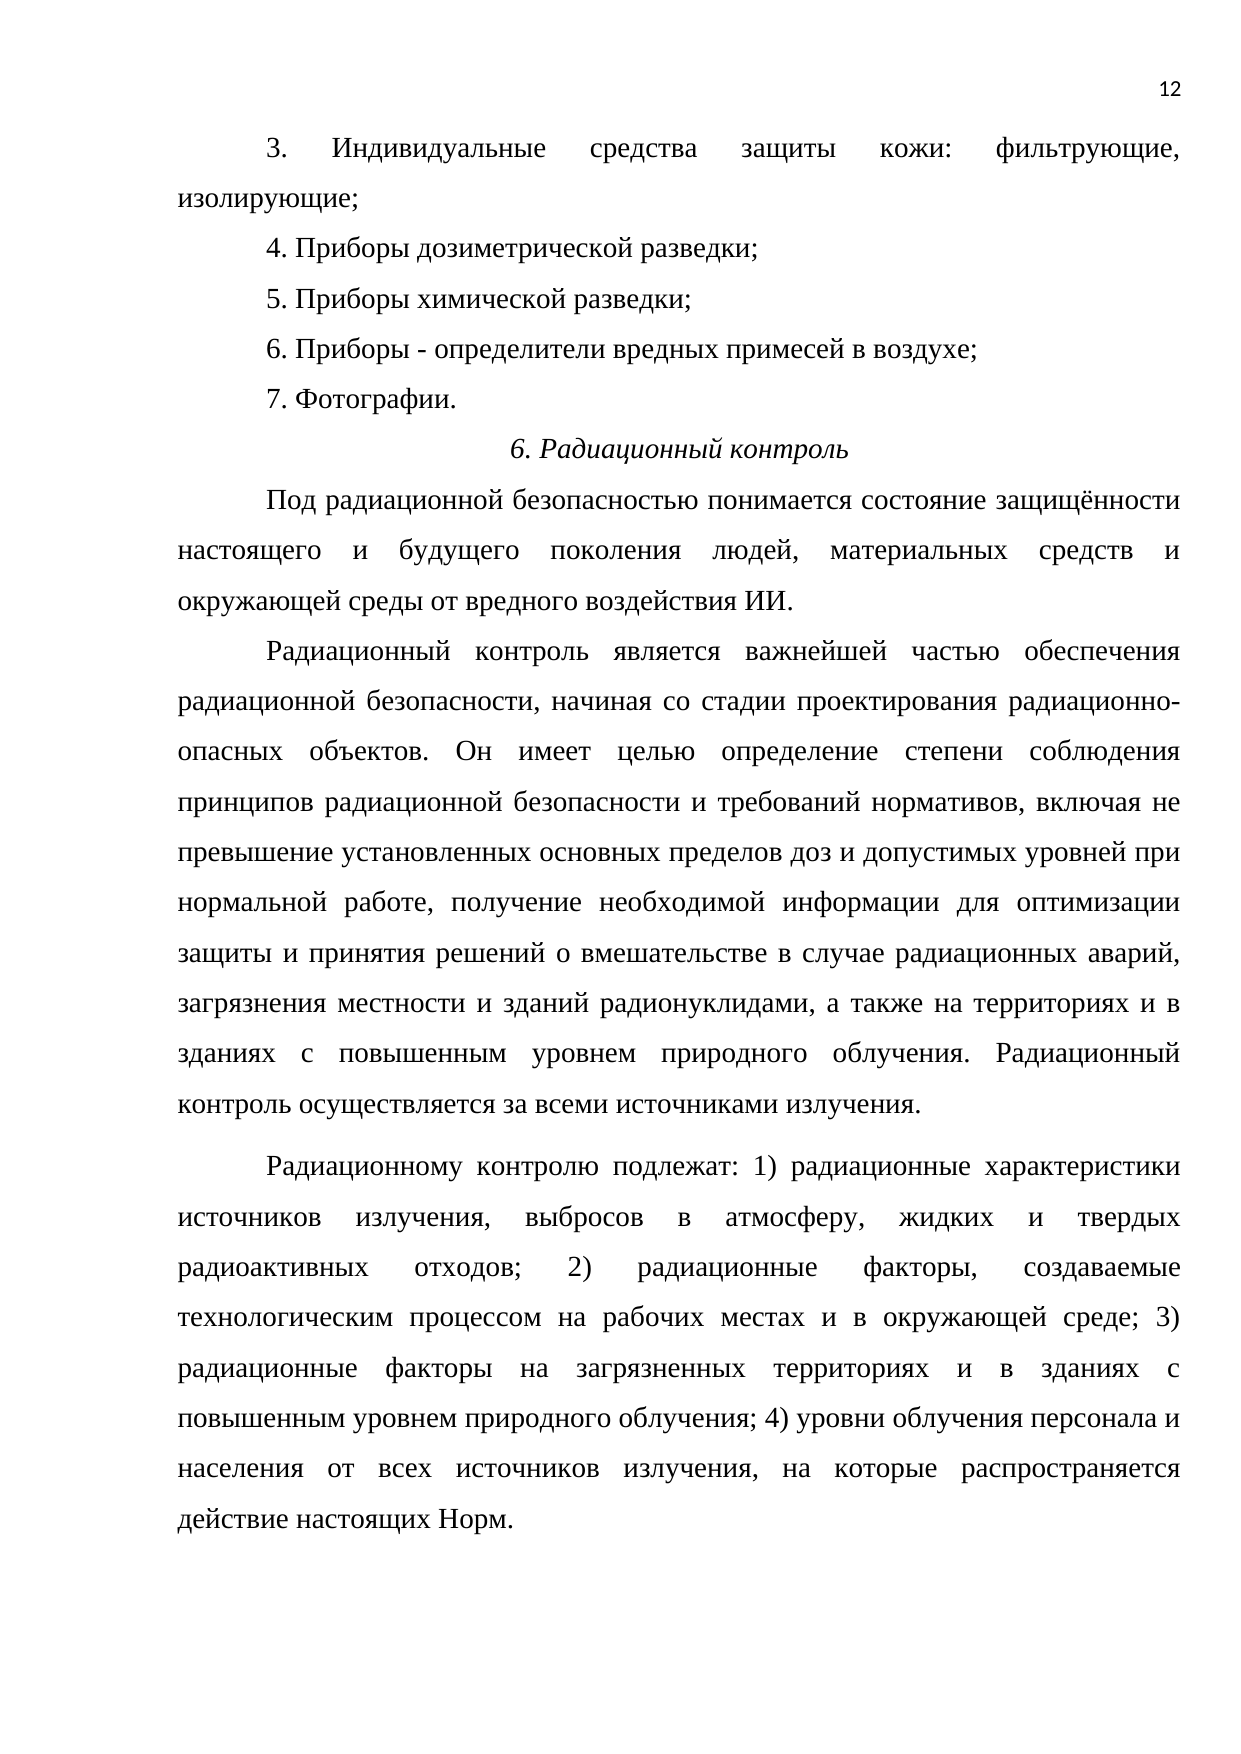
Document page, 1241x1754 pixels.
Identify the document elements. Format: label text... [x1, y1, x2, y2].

text 6. Радиационный контроль [177, 432, 1181, 465]
text 4. Приборы дозиметрической разведки; [177, 230, 1181, 264]
text Радиационный контроль является важнейшей частью обеспечения радиационной безопасности, начиная со стадии проектирования радиационно-опасных объектов. Он имеет целью определение степени соблюдения принципов радиационной безопасности и требований нормативов, включая не превышение установленных основных пределов доз и допустимых уровней при нормальной работе, получение необходимой информации для оптимизации защиты и принятия решений о вмешательстве в случае радиационных аварий, загрязнения местности и зданий радионуклидами, а также на территориях и в зданиях с повышенным уровнем природного облучения. Радиационный контроль осуществляется за всеми источниками излучения. [177, 633, 1181, 1119]
text 7. Фотографии. [177, 381, 1181, 415]
text Радиационному контролю подлежат: 1) радиационные характеристики источников излучения, выбросов в атмосферу, жидких и твердых радиоактивных отходов; 2) радиационные факторы, создаваемые технологическим процессом на рабочих местах и в окружающей среде; 3) радиационные факторы на загрязненных территориях и в зданиях с повышенным уровнем природного облучения; 4) уровни облучения персонала и населения от всех источников излучения, на которые распространяется действие настоящих Норм. [177, 1148, 1181, 1534]
text 6. Приборы - определители вредных примесей в воздухе; [177, 331, 1181, 364]
text Под радиационной безопасностью понимается состояние защищённости настоящего и будущего поколения людей, материальных средств и окружающей среды от вредного воздействия ИИ. [177, 482, 1181, 616]
text 3. Индивидуальные средства защиты кожи: фильтрующие, изолирующие; [177, 130, 1181, 214]
text 5. Приборы химической разведки; [177, 281, 1181, 314]
